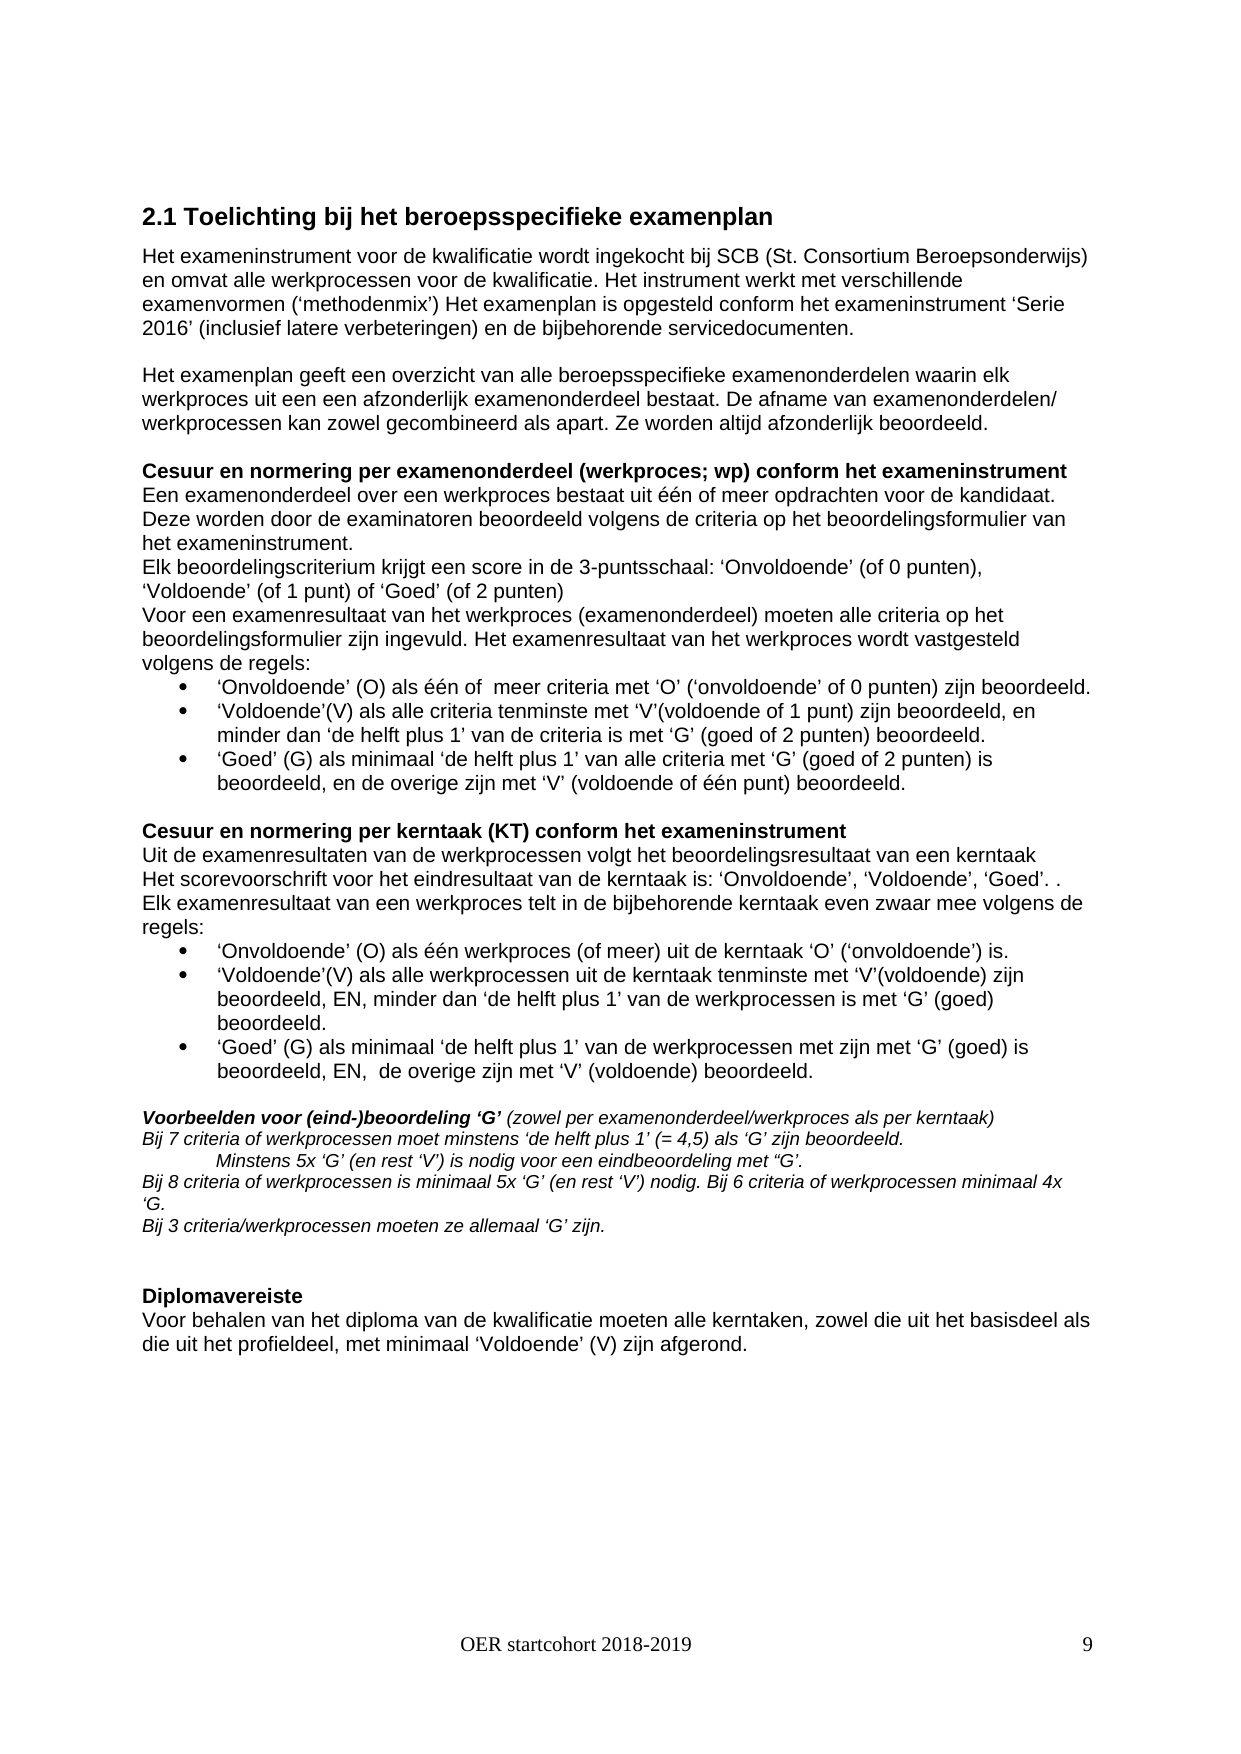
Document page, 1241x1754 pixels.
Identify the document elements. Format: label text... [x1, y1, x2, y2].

text Voor behalen van het diploma van de kwalificatie moeten alle kerntaken, zowel die uit het basisdeel als die uit het profieldeel, met minimaal ‘Voldoende’ (V) zijn afgerond. [142, 1308, 1092, 1356]
subtitle 2.1 Toelichting bij het beroepsspecifieke examenplan [142, 202, 1092, 231]
text Het scorevoorschrift voor het eindresultaat van de kerntaak is: ‘Onvoldoende’, ‘Voldoende’, ‘Goed’. . [142, 867, 1092, 891]
text Elk examenresultaat van een werkproces telt in de bijbehorende kerntaak even zwaar mee volgens de regels: [142, 891, 1092, 938]
text Diplomavereiste [142, 1284, 1092, 1308]
text Voor een examenresultaat van het werkproces (examenonderdeel) moeten alle criteria op het beoordelingsformulier zijn ingevuld. Het examenresultaat van het werkproces wordt vastgesteld volgens de regels: [142, 603, 1092, 675]
list ‘Voldoende’(V) als alle werkprocessen uit de kerntaak tenminste met ‘V’(voldoende) zijn beoordeeld, EN, minder dan ‘de helft plus 1’ van de werkprocessen is met ‘G’ (goed) beoordeeld. [179, 963, 1092, 1034]
text Cesuur en normering per examenonderdeel (werkproces; wp) conform het exameninstrument [142, 459, 1092, 483]
text Minstens 5x ‘G’ (en rest ‘V’) is nodig voor een eindbeoordeling met “G’. [142, 1150, 1092, 1171]
text Voorbeelden voor (eind-)beoordeling ‘G’ (zowel per examenonderdeel/werkproces als per kerntaak) [142, 1107, 1092, 1128]
text Bij 8 criteria of werkprocessen is minimaal 5x ‘G’ (en rest ‘V’) nodig. Bij 6 criteria of werkprocessen minimaal 4x ‘G. [142, 1171, 1092, 1214]
text Het examenplan geeft een overzicht van alle beroepsspecifieke examenonderdelen waarin elk werkproces uit een een afzonderlijk examenonderdeel bestaat. De afname van examenonderdelen/ werkprocessen kan zowel gecombineerd als apart. Ze worden altijd afzonderlijk beoordeeld. [142, 363, 1092, 435]
text Cesuur en normering per kerntaak (KT) conform het exameninstrument [142, 819, 1092, 843]
list ‘Goed’ (G) als minimaal ‘de helft plus 1’ van alle criteria met ‘G’ (goed of 2 punten) is beoordeeld, en de overige zijn met ‘V’ (voldoende of één punt) beoordeeld. [179, 747, 1092, 795]
list ‘Goed’ (G) als minimaal ‘de helft plus 1’ van de werkprocessen met zijn met ‘G’ (goed) is beoordeeld, EN, de overige zijn met ‘V’ (voldoende) beoordeeld. [179, 1034, 1092, 1083]
text Het exameninstrument voor de kwalificatie wordt ingekocht bij SCB (St. Consortium Beroepsonderwijs) en omvat alle werkprocessen voor de kwalificatie. Het instrument werkt met verschillende examenvormen (‘methodenmix’) Het examenplan is opgesteld conform het exameninstrument ‘Serie 2016’ (inclusief latere verbeteringen) en de bijbehorende servicedocumenten. [142, 243, 1092, 339]
text Elk beoordelingscriterium krijgt een score in de 3-puntsschaal: ‘Onvoldoende’ (of 0 punten), ‘Voldoende’ (of 1 punt) of ‘Goed’ (of 2 punten) [142, 555, 1092, 603]
list ‘Onvoldoende’ (O) als één werkproces (of meer) uit de kerntaak ‘O’ (‘onvoldoende’) is. [179, 938, 1092, 963]
text Een examenonderdeel over een werkproces bestaat uit één of meer opdrachten voor de kandidaat. Deze worden door de examinatoren beoordeeld volgens de criteria op het beoordelingsformulier van het exameninstrument. [142, 483, 1092, 555]
text Bij 7 criteria of werkprocessen moet minstens ‘de helft plus 1’ (= 4,5) als ‘G’ zijn beoordeeld. [142, 1128, 1092, 1150]
list ‘Onvoldoende’ (O) als één of meer criteria met ‘O’ (‘onvoldoende’ of 0 punten) zijn beoordeeld. [179, 675, 1092, 699]
text Bij 3 criteria/werkprocessen moeten ze allemaal ‘G’ zijn. [142, 1214, 1092, 1236]
list ‘Voldoende’(V) als alle criteria tenminste met ‘V’(voldoende of 1 punt) zijn beoordeeld, en minder dan ‘de helft plus 1’ van de criteria is met ‘G’ (goed of 2 punten) beoordeeld. [179, 699, 1092, 747]
text Uit de examenresultaten van de werkprocessen volgt het beoordelingsresultaat van een kerntaak [142, 843, 1092, 867]
